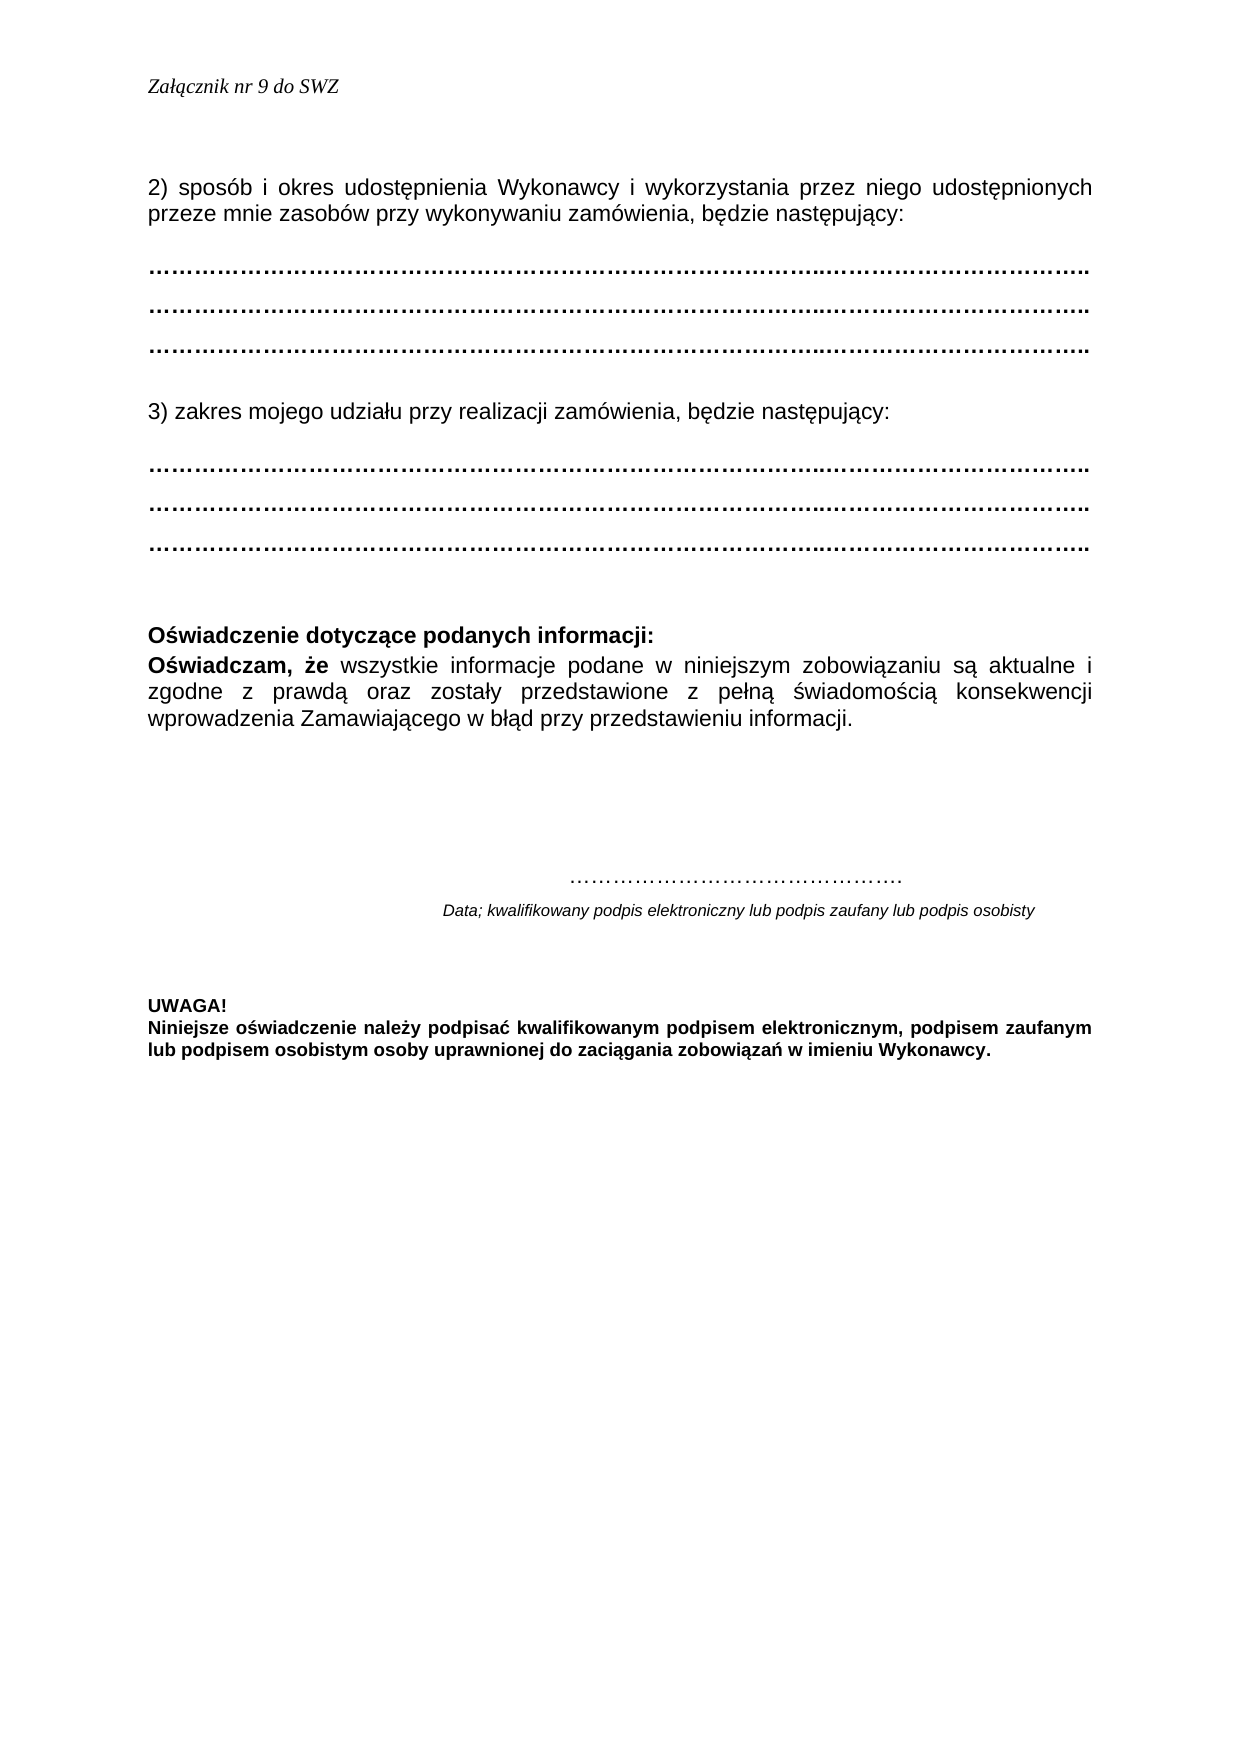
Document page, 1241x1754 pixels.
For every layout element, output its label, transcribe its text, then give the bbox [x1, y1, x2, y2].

text Oświadczenie dotyczące podanych informacji: [148, 622, 1093, 648]
text ………………………………………. [148, 863, 1093, 888]
text ……………………………………………………………………………..…………………………….. [148, 451, 1093, 477]
text UWAGA! [148, 995, 1093, 1017]
text 3) zakres mojego udziału przy realizacji zamówienia, będzie następujący: [148, 398, 1093, 424]
text ……………………………………………………………………………..…………………………….. [148, 253, 1093, 279]
text 2) sposób i okres udostępnienia Wykonawcy i wykorzystania przez niego udostępnionych przeze mnie zasobów przy wykonywaniu zamówienia, będzie następujący: [148, 174, 1093, 227]
text Data; kwalifikowany podpis elektroniczny lub podpis zaufany lub podpis osobisty [148, 901, 1093, 920]
text ……………………………………………………………………………..…………………………….. [148, 529, 1093, 556]
text Niniejsze oświadczenie należy podpisać kwalifikowanym podpisem elektronicznym, podpisem zaufanym lub podpisem osobistym osoby uprawnionej do zaciągania zobowiązań w imieniu Wykonawcy. [148, 1017, 1093, 1060]
text ……………………………………………………………………………..…………………………….. [148, 332, 1093, 358]
text Oświadczam, że wszystkie informacje podane w niniejszym zobowiązaniu są aktualne i zgodne z prawdą oraz zostały przedstawione z pełną świadomością konsekwencji wprowadzenia Zamawiającego w błąd przy przedstawieniu informacji. [148, 652, 1093, 731]
text ……………………………………………………………………………..…………………………….. [148, 490, 1093, 516]
text ……………………………………………………………………………..…………………………….. [148, 292, 1093, 319]
